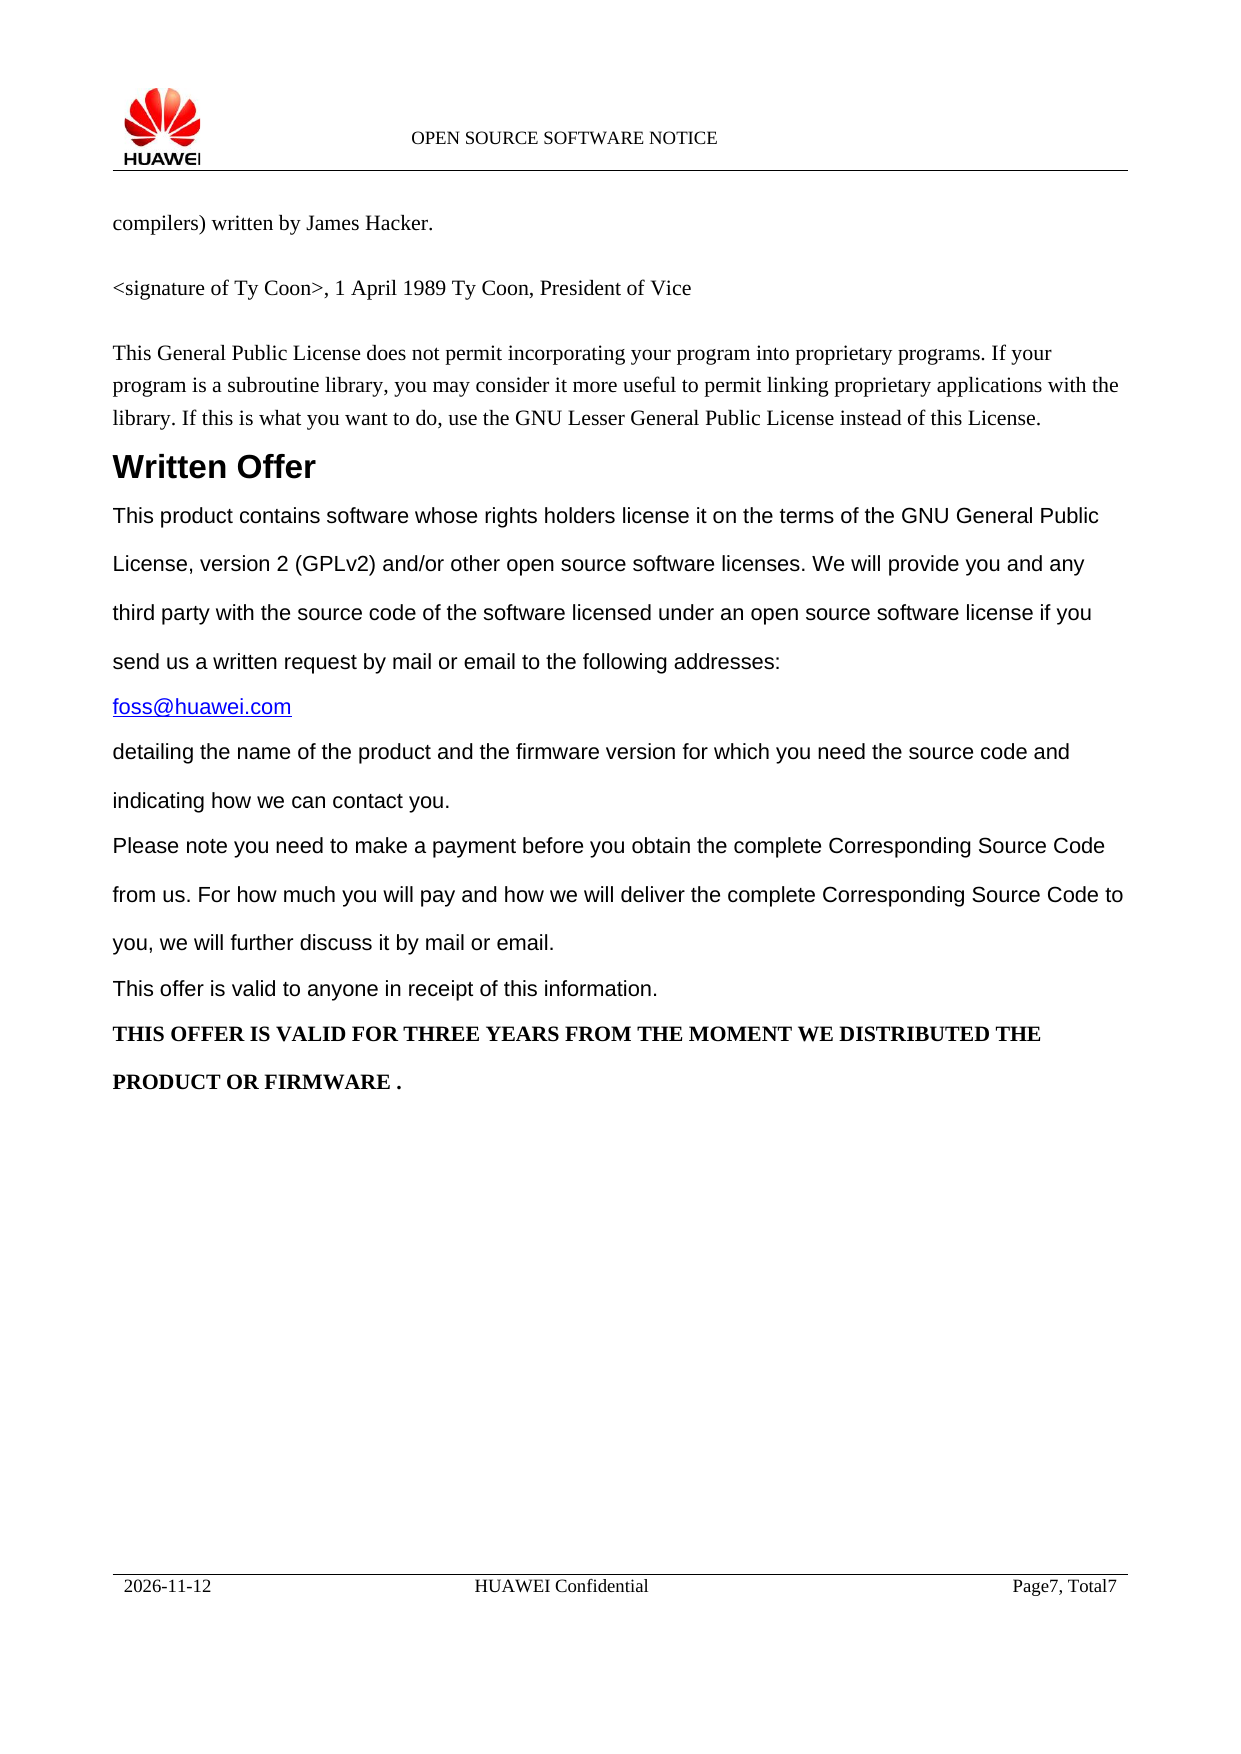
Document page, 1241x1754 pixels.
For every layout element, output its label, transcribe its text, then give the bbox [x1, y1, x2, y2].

text foss@huawei.com [112, 690, 1128, 723]
text This offer is valid to anyone in receipt of this information. [112, 972, 1128, 1004]
text This offer is valid for three years from the moment we distributed the product or firmware . [112, 1017, 1128, 1098]
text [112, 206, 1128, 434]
text Please note you need to make a payment before you obtain the complete Corresponding Source Code from us. For how much you will pay and how we will deliver the complete Corresponding Source Code to you, we will further discuss it by mail or email. [112, 829, 1128, 959]
text This product contains software whose rights holders license it on the terms of the GNU General Public License, version 2 (GPLv2) and/or other open source software licenses. We will provide you and any third party with the source code of the software licensed under an open source software license if you send us a written request by mail or email to the following addresses: [112, 499, 1128, 678]
text detailing the name of the product and the firmware version for which you need the source code and indicating how we can contact you. [112, 735, 1128, 817]
picture [124, 88, 201, 165]
text Written Offer [112, 434, 1128, 499]
